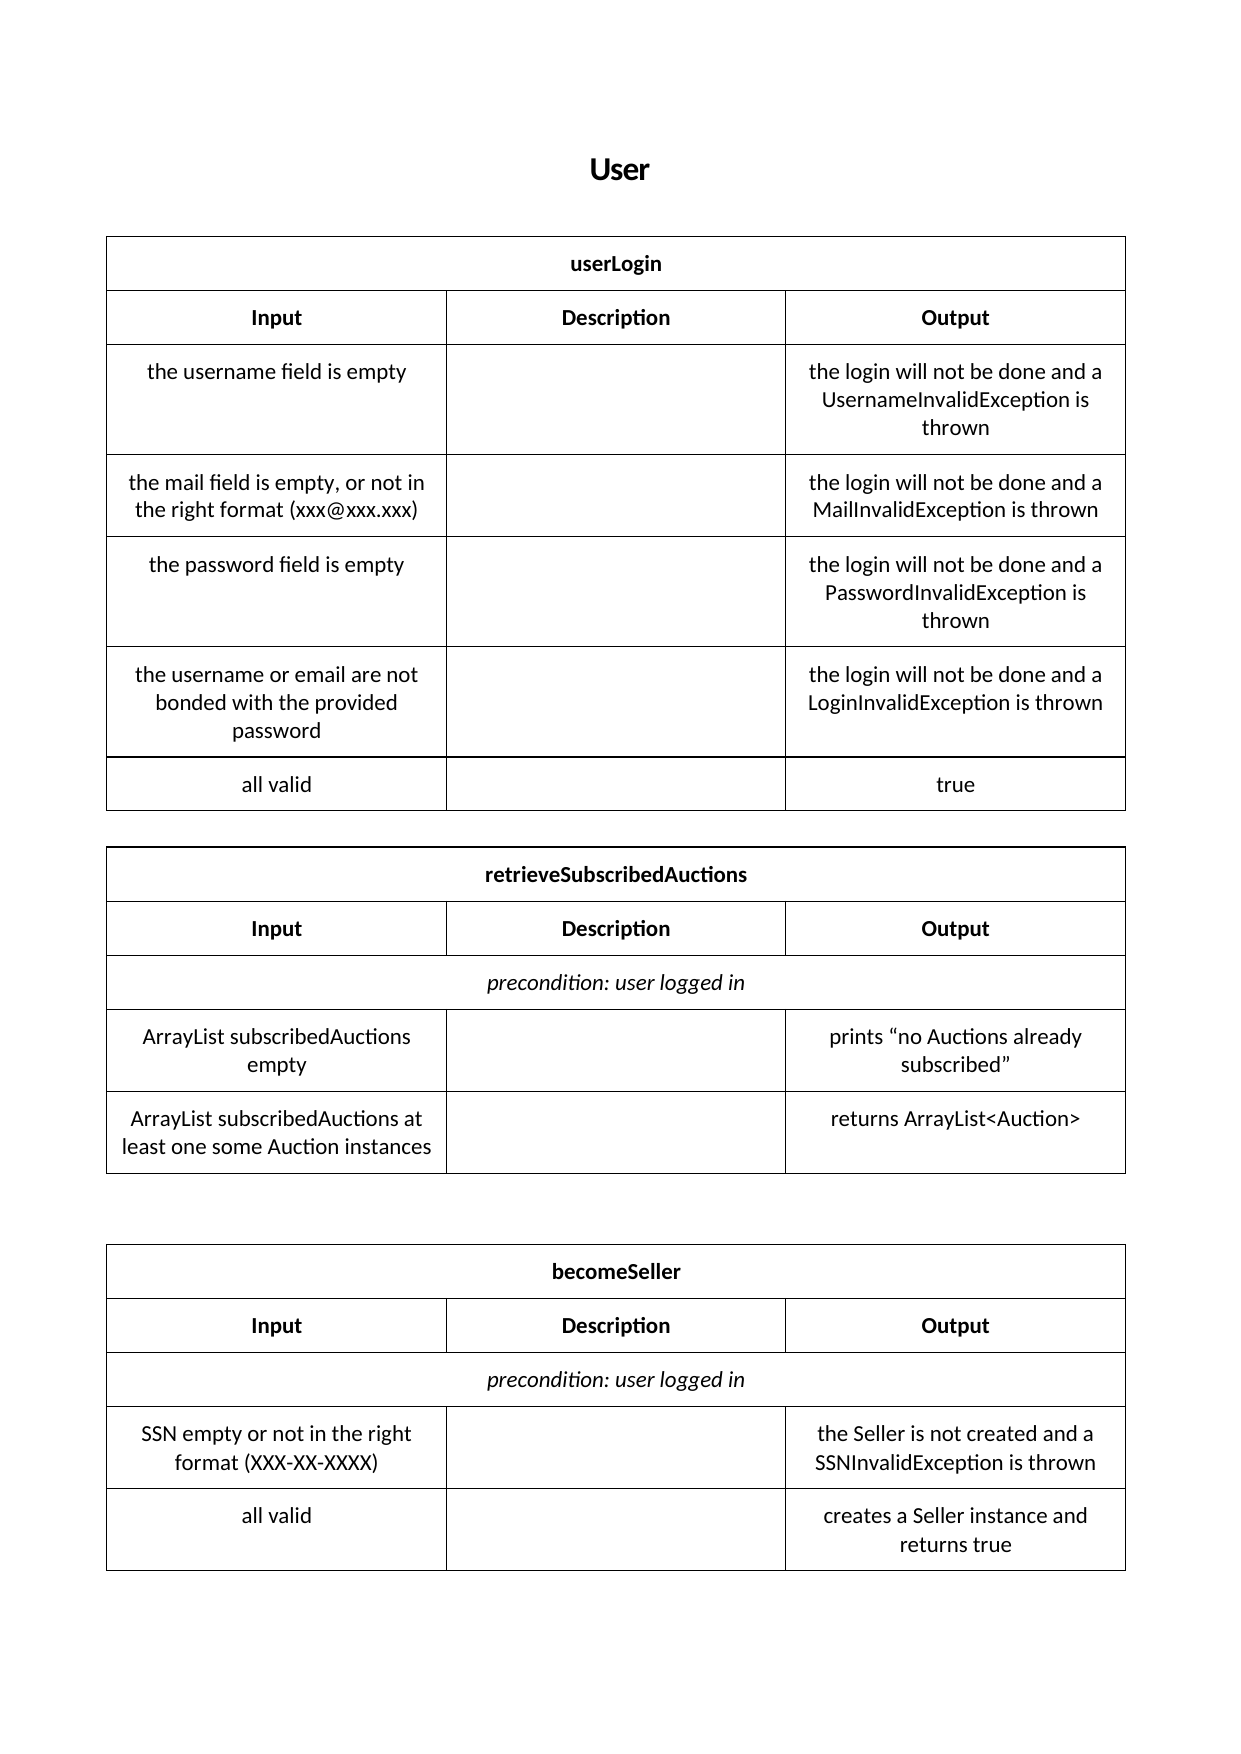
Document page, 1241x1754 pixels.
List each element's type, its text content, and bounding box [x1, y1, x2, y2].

table_cell Description [447, 902, 785, 954]
table_cell [447, 455, 785, 536]
table_header userLogin [107, 237, 1125, 290]
table_cell the username field is empty [107, 345, 446, 454]
title User [118, 148, 1122, 188]
table_cell the login will not be done and a MailInvalidException is thrown [786, 455, 1125, 536]
table_cell [447, 1010, 785, 1091]
table_cell Output [786, 1299, 1125, 1352]
table_cell returns ArrayList<Auction> [786, 1092, 1125, 1173]
table_cell [447, 1407, 785, 1488]
table_cell Description [447, 1299, 785, 1352]
table_cell Input [107, 902, 446, 954]
table_cell [447, 1092, 785, 1173]
table_cell [447, 1489, 785, 1570]
table_cell precondition: user logged in [107, 1353, 1125, 1406]
table_cell the login will not be done and a LoginInvalidException is thrown [786, 647, 1125, 756]
table_cell [447, 758, 785, 810]
table_header retrieveSubscribedAuctions [107, 848, 1125, 901]
table_cell creates a Seller instance and returns true [786, 1489, 1125, 1570]
table_cell all valid [107, 1489, 446, 1570]
table_cell the password field is empty [107, 537, 446, 646]
table_cell [447, 537, 785, 646]
table_cell all valid [107, 758, 446, 810]
table_cell the mail field is empty, or not in the right format (xxx@xxx.xxx) [107, 455, 446, 536]
table_cell SSN empty or not in the right format (XXX-XX-XXXX) [107, 1407, 446, 1488]
table_cell true [786, 758, 1125, 810]
table_cell Output [786, 902, 1125, 954]
table_cell [447, 647, 785, 756]
table_cell the Seller is not created and a SSNInvalidException is thrown [786, 1407, 1125, 1488]
table_cell the login will not be done and a UsernameInvalidException is thrown [786, 345, 1125, 454]
table_cell ArrayList subscribedAuctions at least one some Auction instances [107, 1092, 446, 1173]
table_cell ArrayList subscribedAuctions empty [107, 1010, 446, 1091]
table_cell Input [107, 291, 446, 344]
table_cell Description [447, 291, 785, 344]
table_cell prints “no Auctions already subscribed” [786, 1010, 1125, 1091]
table_cell [447, 345, 785, 454]
table_cell the username or email are not bonded with the provided password [107, 647, 446, 756]
table_cell Input [107, 1299, 446, 1352]
table_header becomeSeller [107, 1245, 1125, 1298]
table_cell Output [786, 291, 1125, 344]
table_cell the login will not be done and a PasswordInvalidException is thrown [786, 537, 1125, 646]
table_cell precondition: user logged in [107, 956, 1125, 1009]
